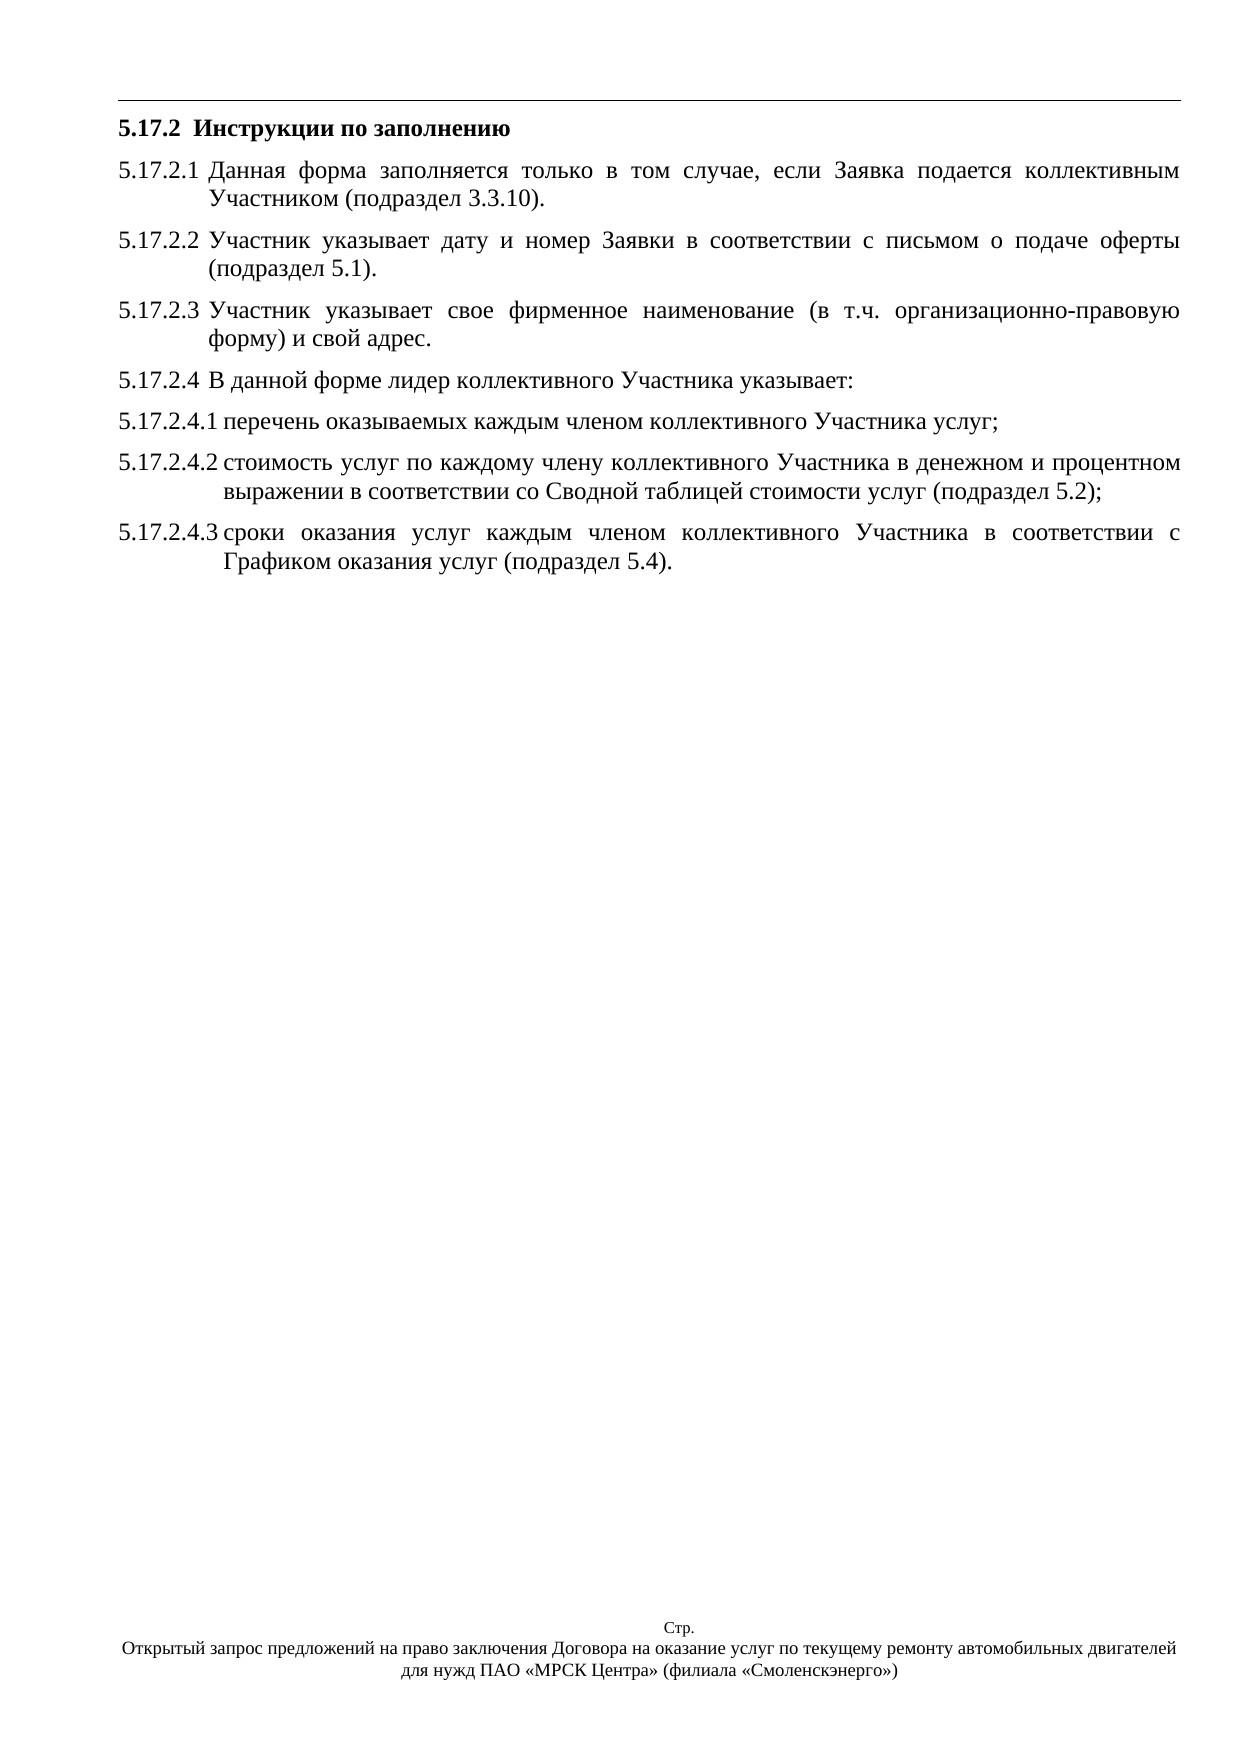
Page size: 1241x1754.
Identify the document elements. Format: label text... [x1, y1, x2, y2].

list стоимость услуг по каждому члену коллективного Участника в денежном и процентном выражении в соответствии со Сводной таблицей стоимости услуг (подраздел 5.2); [118, 447, 1181, 505]
list Участник указывает свое фирменное наименование (в т.ч. организационно-правовую форму) и свой адрес. [118, 295, 1181, 352]
list перечень оказываемых каждым членом коллективного Участника услуг; [118, 406, 1181, 435]
list сроки оказания услуг каждым членом коллективного Участника в соответствии с Графиком оказания услуг (подраздел 5.4). [118, 517, 1181, 575]
list В данной форме лидер коллективного Участника указывает: [118, 365, 1181, 393]
list Данная форма заполняется только в том случае, если Заявка подается коллективным Участником (подраздел 3.3.10). [118, 155, 1181, 212]
list Участник указывает дату и номер Заявки в соответствии с письмом о подаче оферты (подраздел 5.1). [118, 225, 1181, 282]
subtitle Инструкции по заполнению [118, 113, 1181, 142]
